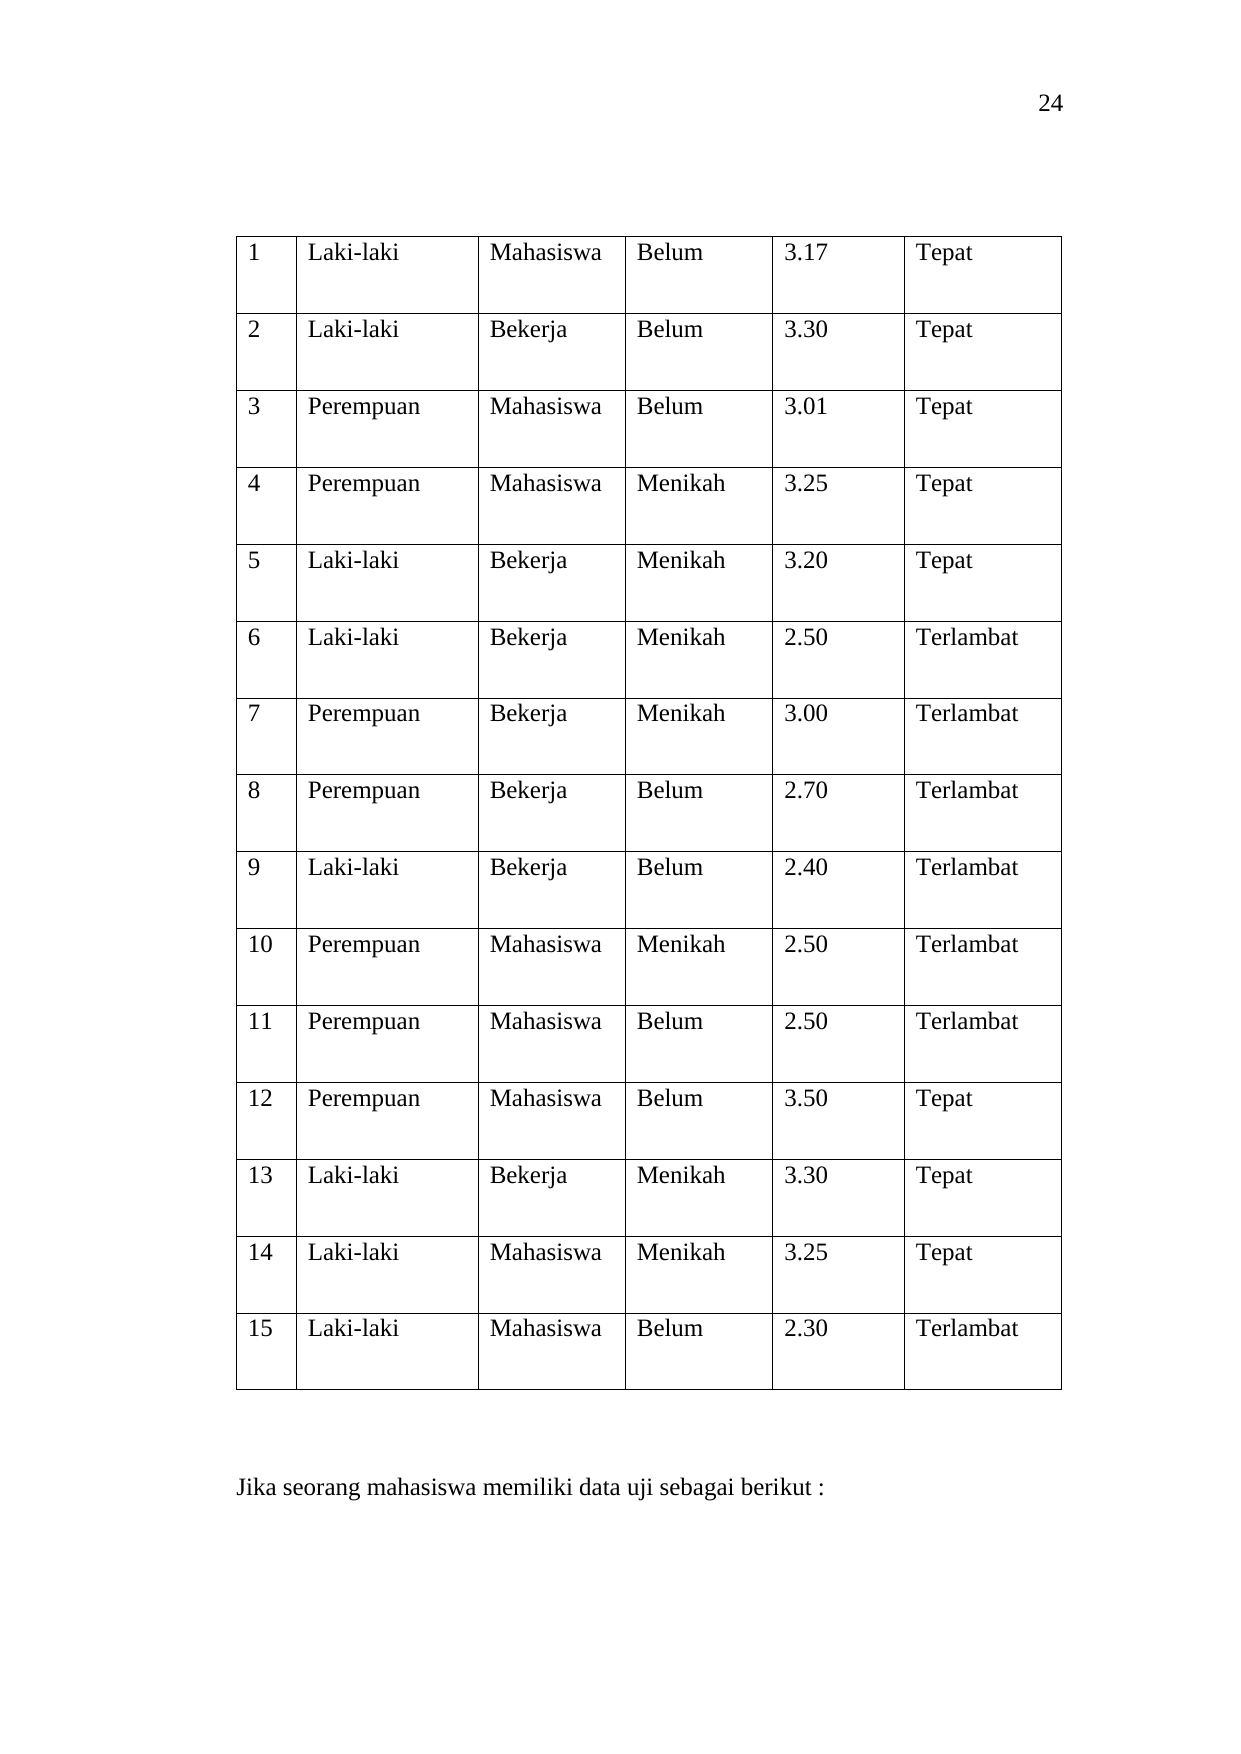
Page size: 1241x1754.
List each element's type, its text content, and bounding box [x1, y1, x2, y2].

table_cell Perempuan [297, 1083, 478, 1159]
table_cell Bekerja [479, 314, 625, 390]
table_cell Bekerja [479, 699, 625, 774]
table_cell Terlambat [905, 1314, 1061, 1389]
table_cell 7 [237, 699, 296, 774]
table_cell 3.01 [773, 391, 904, 467]
table_cell Tepat [905, 545, 1061, 621]
table_cell Belum [626, 1083, 772, 1159]
table_cell Perempuan [297, 775, 478, 851]
table_cell 15 [237, 1314, 296, 1389]
table_cell Bekerja [479, 622, 625, 697]
table_cell 5 [237, 545, 296, 621]
table_cell Menikah [626, 622, 772, 697]
table_cell 3.30 [773, 314, 904, 390]
table_cell 1 [237, 237, 296, 313]
table_cell Mahasiswa [479, 1314, 625, 1389]
table_cell Terlambat [905, 1006, 1061, 1082]
table_cell Belum [626, 852, 772, 928]
table_cell 2.50 [773, 622, 904, 697]
table_cell Belum [626, 775, 772, 851]
table_cell 3.17 [773, 237, 904, 313]
table_cell Mahasiswa [479, 468, 625, 544]
table_cell Belum [626, 314, 772, 390]
table_cell Tepat [905, 237, 1061, 313]
table_cell Perempuan [297, 699, 478, 774]
table_cell Mahasiswa [479, 237, 625, 313]
text Jika seorang mahasiswa memiliki data uji sebagai berikut : [236, 1472, 1063, 1501]
table_cell 2.70 [773, 775, 904, 851]
table_cell Belum [626, 237, 772, 313]
table_cell Menikah [626, 929, 772, 1005]
table_cell Bekerja [479, 1160, 625, 1236]
table_cell 3.25 [773, 468, 904, 544]
table_cell Laki-laki [297, 1237, 478, 1312]
table_cell Laki-laki [297, 237, 478, 313]
table_cell Mahasiswa [479, 1237, 625, 1312]
table_cell Mahasiswa [479, 1006, 625, 1082]
table_cell 12 [237, 1083, 296, 1159]
table_cell Belum [626, 1314, 772, 1389]
table_cell Laki-laki [297, 545, 478, 621]
table_cell Mahasiswa [479, 1083, 625, 1159]
table_cell Menikah [626, 468, 772, 544]
table_cell 2.50 [773, 1006, 904, 1082]
table_cell Tepat [905, 1083, 1061, 1159]
table_cell 6 [237, 622, 296, 697]
table_cell Tepat [905, 1160, 1061, 1236]
table_cell Menikah [626, 699, 772, 774]
table_cell Mahasiswa [479, 391, 625, 467]
table_cell 2.40 [773, 852, 904, 928]
table_cell 8 [237, 775, 296, 851]
table_cell Perempuan [297, 929, 478, 1005]
table_cell Tepat [905, 391, 1061, 467]
table_cell Tepat [905, 468, 1061, 544]
table_cell Perempuan [297, 391, 478, 467]
table_cell 10 [237, 929, 296, 1005]
table_cell Terlambat [905, 775, 1061, 851]
table_cell 3.30 [773, 1160, 904, 1236]
table_cell Laki-laki [297, 1160, 478, 1236]
table_cell 4 [237, 468, 296, 544]
table_cell Laki-laki [297, 622, 478, 697]
table_cell 2.50 [773, 929, 904, 1005]
table_cell Laki-laki [297, 852, 478, 928]
table_cell Belum [626, 391, 772, 467]
table_cell Perempuan [297, 1006, 478, 1082]
table_cell Perempuan [297, 468, 478, 544]
table_cell 9 [237, 852, 296, 928]
table_cell Terlambat [905, 852, 1061, 928]
table_cell 14 [237, 1237, 296, 1312]
table_cell 11 [237, 1006, 296, 1082]
table_cell Tepat [905, 1237, 1061, 1312]
table_cell 3.50 [773, 1083, 904, 1159]
table_cell Menikah [626, 1160, 772, 1236]
table_cell 3.00 [773, 699, 904, 774]
table_cell Menikah [626, 1237, 772, 1312]
table_cell Laki-laki [297, 1314, 478, 1389]
table_cell Laki-laki [297, 314, 478, 390]
table_cell 2.30 [773, 1314, 904, 1389]
table_cell Belum [626, 1006, 772, 1082]
table_cell Terlambat [905, 699, 1061, 774]
table_cell 3.25 [773, 1237, 904, 1312]
table_cell Bekerja [479, 775, 625, 851]
table_cell Mahasiswa [479, 929, 625, 1005]
table_cell Tepat [905, 314, 1061, 390]
table_cell 3.20 [773, 545, 904, 621]
table_cell Bekerja [479, 545, 625, 621]
table_cell Terlambat [905, 929, 1061, 1005]
table_cell 3 [237, 391, 296, 467]
table_cell 2 [237, 314, 296, 390]
table_cell Menikah [626, 545, 772, 621]
table_cell Terlambat [905, 622, 1061, 697]
table_cell Bekerja [479, 852, 625, 928]
table_cell 13 [237, 1160, 296, 1236]
